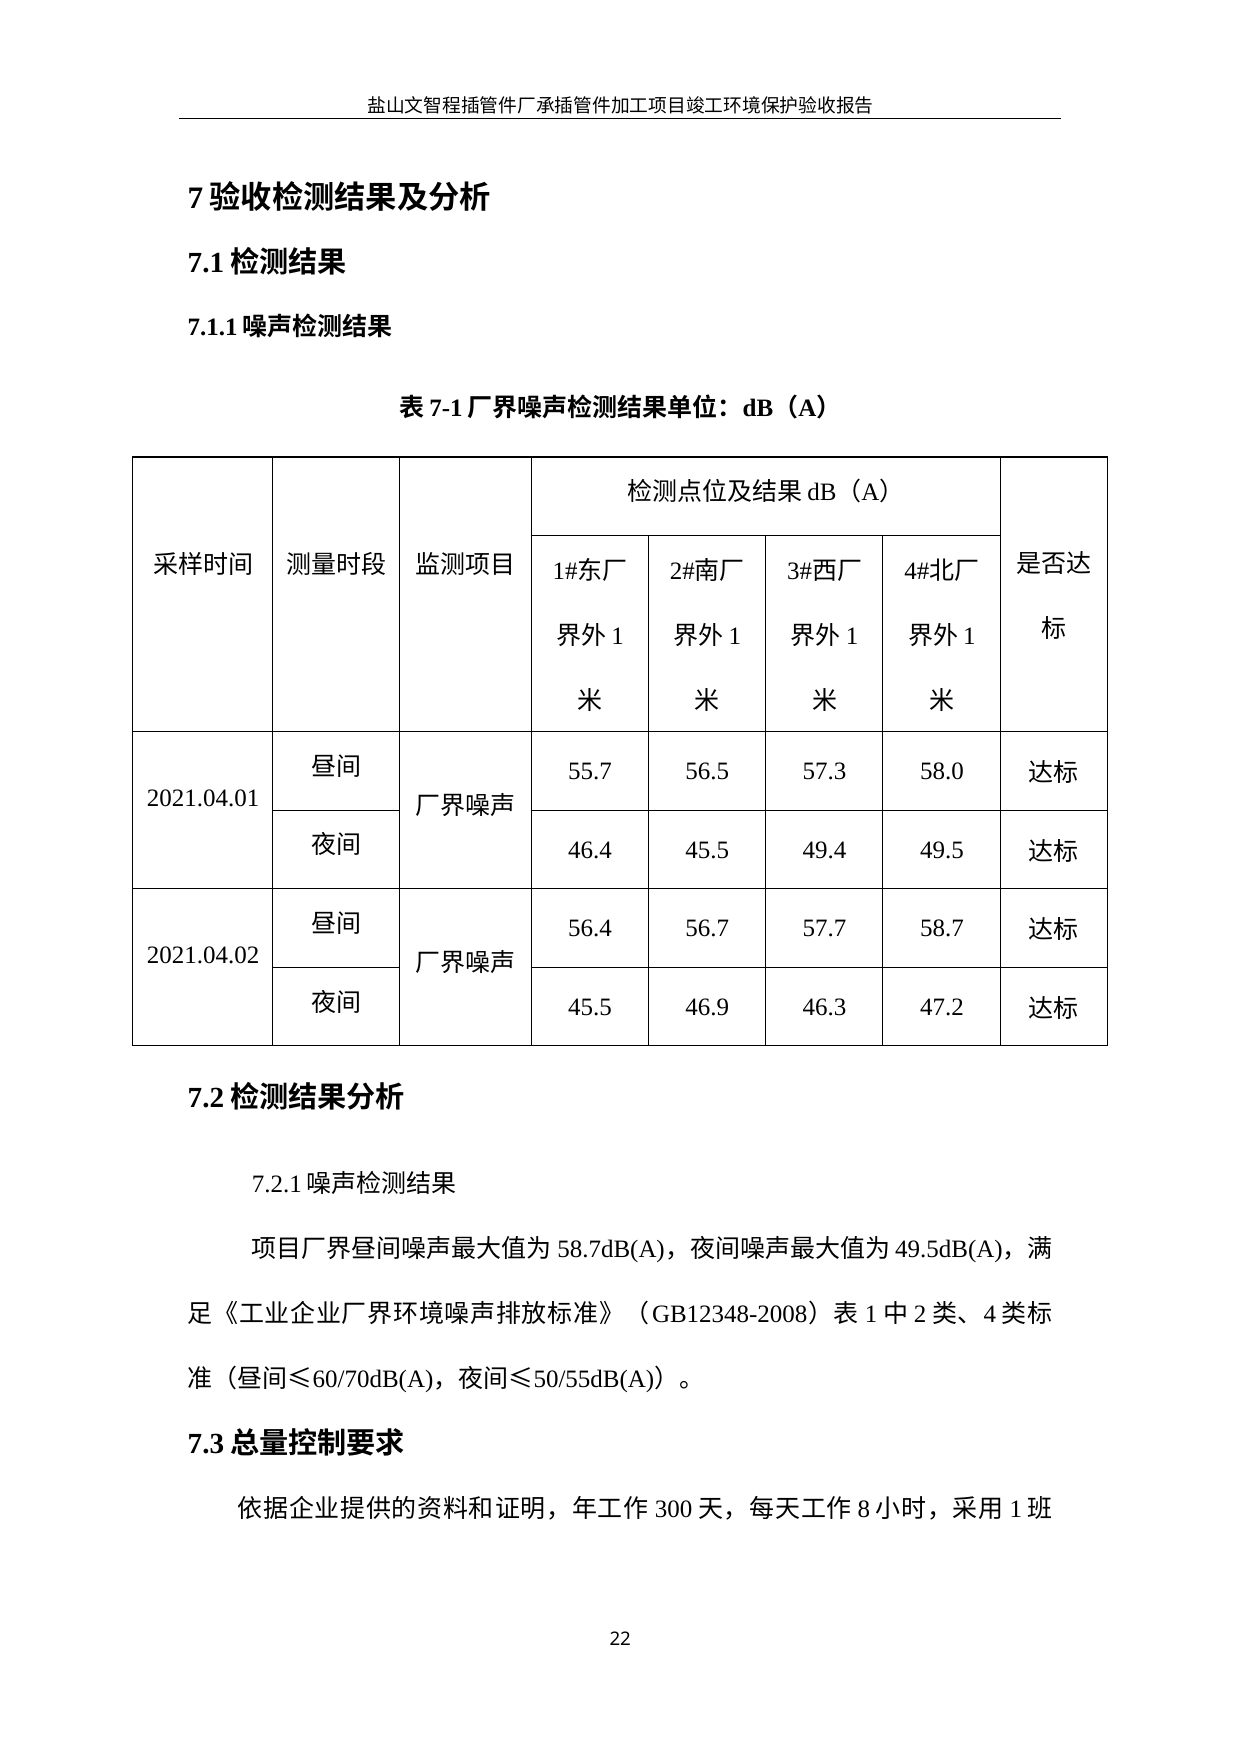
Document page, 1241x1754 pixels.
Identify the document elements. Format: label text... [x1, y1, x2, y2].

table_cell 56.7 [649, 889, 765, 967]
text 7.2.1噪声检测结果 [187, 1149, 1053, 1214]
table_cell 45.5 [649, 811, 765, 888]
table_cell 47.2 [883, 968, 1000, 1045]
table_cell 57.7 [766, 889, 882, 967]
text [187, 1474, 1053, 1539]
table_cell 昼间 [273, 732, 399, 809]
table_cell 2021.04.01 [133, 732, 272, 888]
table_cell 2#南厂界外1米 [649, 536, 765, 731]
table_cell 55.7 [532, 732, 648, 809]
table_cell 49.5 [883, 811, 1000, 888]
table_cell 达标 [1001, 811, 1107, 888]
table_cell 昼间 [273, 889, 399, 967]
table_header 采样时间 [133, 458, 272, 731]
table_cell 夜间 [273, 968, 399, 1045]
table_cell 3#西厂界外1米 [766, 536, 882, 731]
table_cell 1#东厂界外1米 [532, 536, 648, 731]
subtitle 7验收检测结果及分析 [187, 162, 1053, 227]
table_cell 58.0 [883, 732, 1000, 809]
table_header 测量时段 [273, 458, 399, 731]
table_cell 夜间 [273, 811, 399, 888]
table_header 是否达标 [1001, 458, 1107, 731]
subtitle 7.1.1噪声检测结果 [187, 292, 1053, 357]
table_cell 2021.04.02 [133, 889, 272, 1045]
table_cell 58.7 [883, 889, 1000, 967]
subtitle 表7-1厂界噪声检测结果单位：dB（A） [187, 373, 1053, 438]
table_cell 4#北厂界外1米 [883, 536, 1000, 731]
table_cell 56.5 [649, 732, 765, 809]
table_cell 49.4 [766, 811, 882, 888]
table_cell 46.3 [766, 968, 882, 1045]
text 项目厂界昼间噪声最大值为58.7dB(A)，夜间噪声最大值为49.5dB(A)，满足《工业企业厂界环境噪声排放标准》（GB12348-2008）表1中2类、4类标准（昼间≤60/70dB(A)，夜间≤50/55dB(A)）。 [187, 1214, 1053, 1409]
table_cell 46.4 [532, 811, 648, 888]
table_cell 57.3 [766, 732, 882, 809]
table_cell 达标 [1001, 732, 1107, 809]
table_cell 厂界噪声 [400, 889, 531, 1045]
table_cell 达标 [1001, 889, 1107, 967]
table_header 检测点位及结果dB（A） [532, 458, 1000, 535]
subtitle 7.1检测结果 [187, 227, 1053, 292]
table_cell 厂界噪声 [400, 732, 531, 888]
table_cell 达标 [1001, 968, 1107, 1045]
table_cell 56.4 [532, 889, 648, 967]
table_header 监测项目 [400, 458, 531, 731]
subtitle 7.2检测结果分析 [187, 1063, 1053, 1128]
table_cell 46.9 [649, 968, 765, 1045]
subtitle 7.3总量控制要求 [187, 1409, 1053, 1474]
table_cell 45.5 [532, 968, 648, 1045]
